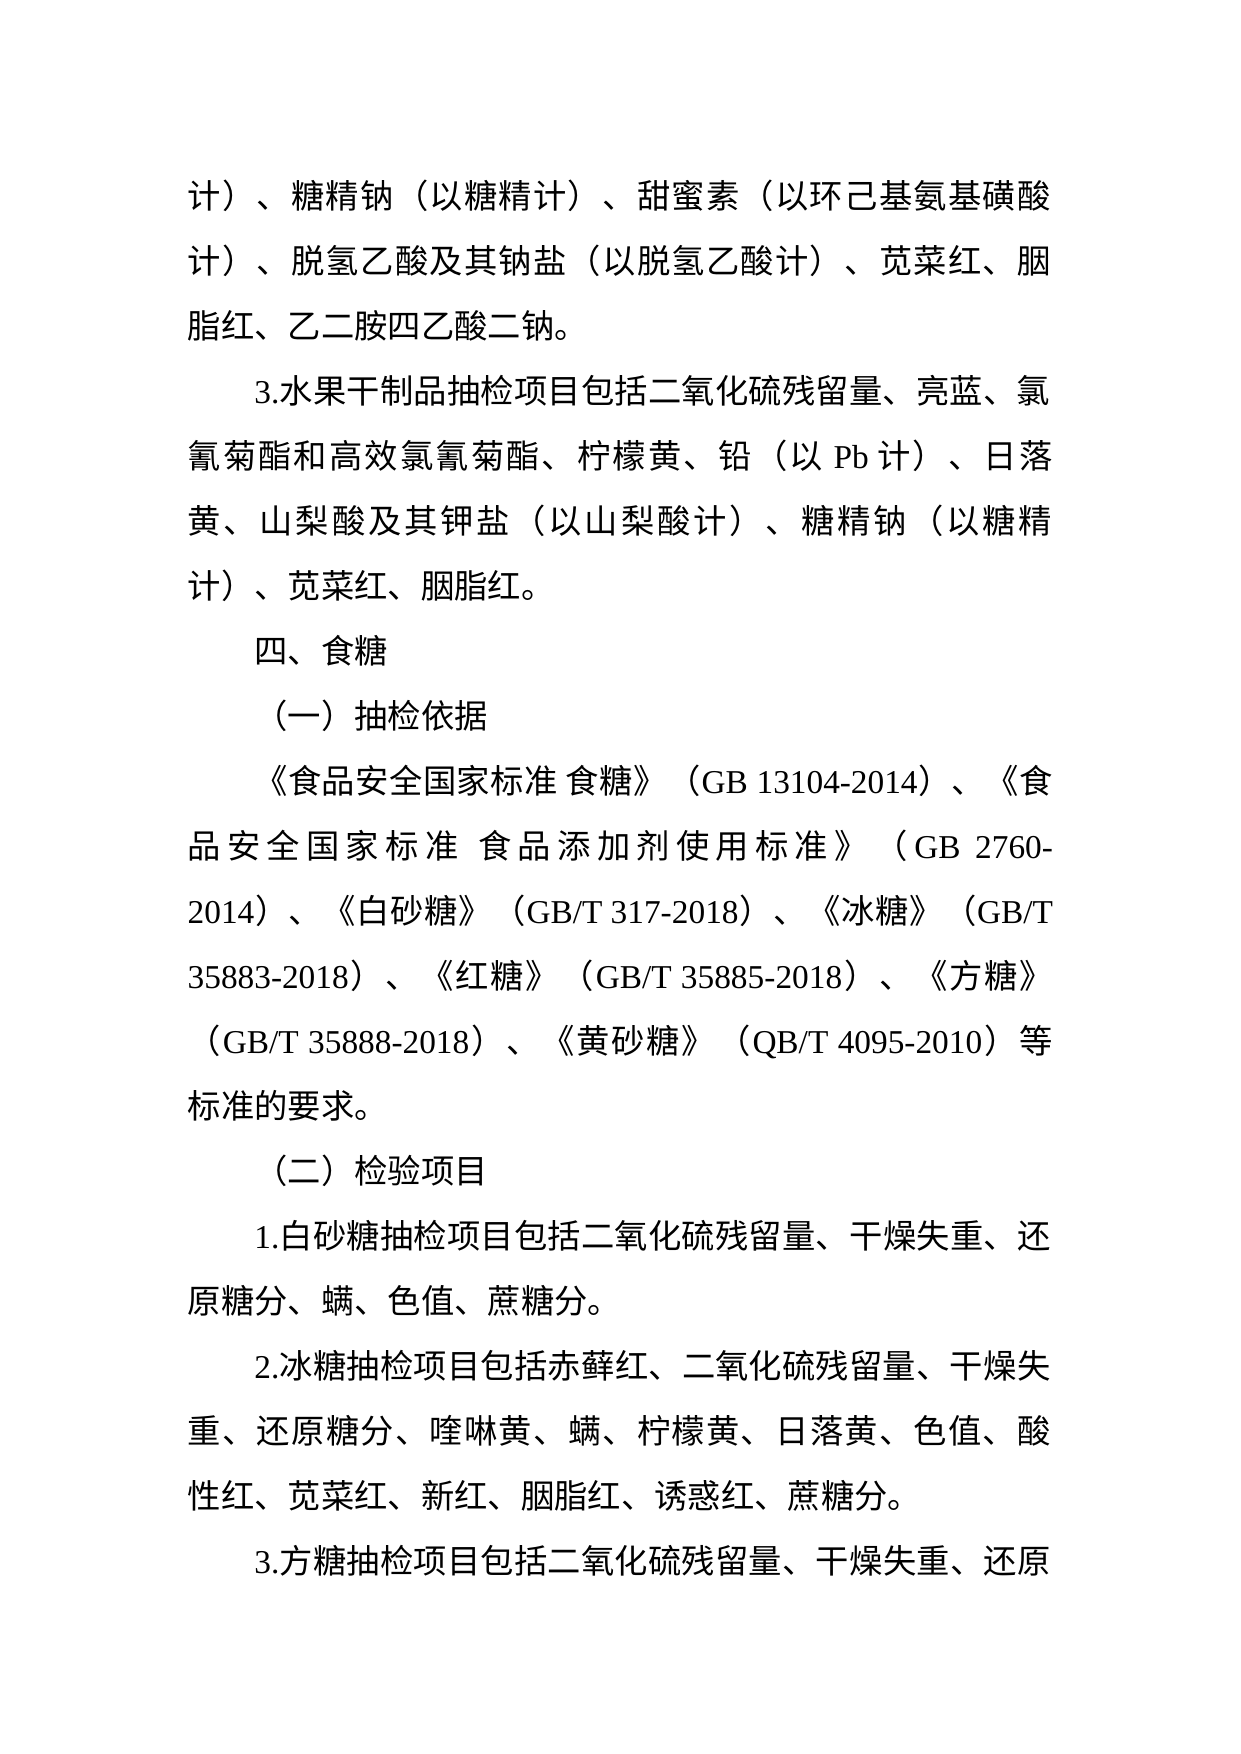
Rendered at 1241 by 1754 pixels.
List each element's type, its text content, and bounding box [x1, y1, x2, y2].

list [187, 162, 1053, 357]
text （一）抽检依据 [187, 682, 1053, 747]
list 3.水果干制品抽检项目包括二氧化硫残留量、亮蓝、氯氰菊酯和高效氯氰菊酯、柠檬黄、铅（以Pb计）、日落黄、山梨酸及其钾盐（以山梨酸计）、糖精钠（以糖精计）、苋菜红、胭脂红。 [187, 357, 1053, 617]
list 《食品安全国家标准 食糖》（GB 13104-2014）、《食品安全国家标准 食品添加剂使用标准》（GB 2760-2014）、《白砂糖》（GB/T 317-2018）、《冰糖》（GB/T 35883-2018）、《红糖》（GB/T 35885-2018）、《方糖》（GB/T 35888-2018）、《黄砂糖》（QB/T 4095-2010）等标准的要求。 [187, 747, 1053, 1137]
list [187, 1527, 1053, 1592]
list 2.冰糖抽检项目包括赤藓红、二氧化硫残留量、干燥失重、还原糖分、喹啉黄、螨、柠檬黄、日落黄、色值、酸性红、苋菜红、新红、胭脂红、诱惑红、蔗糖分。 [187, 1332, 1053, 1527]
text （二）检验项目 [187, 1137, 1053, 1202]
list 1.白砂糖抽检项目包括二氧化硫残留量、干燥失重、还原糖分、螨、色值、蔗糖分。 [187, 1202, 1053, 1332]
list 四、食糖 [187, 617, 1053, 682]
